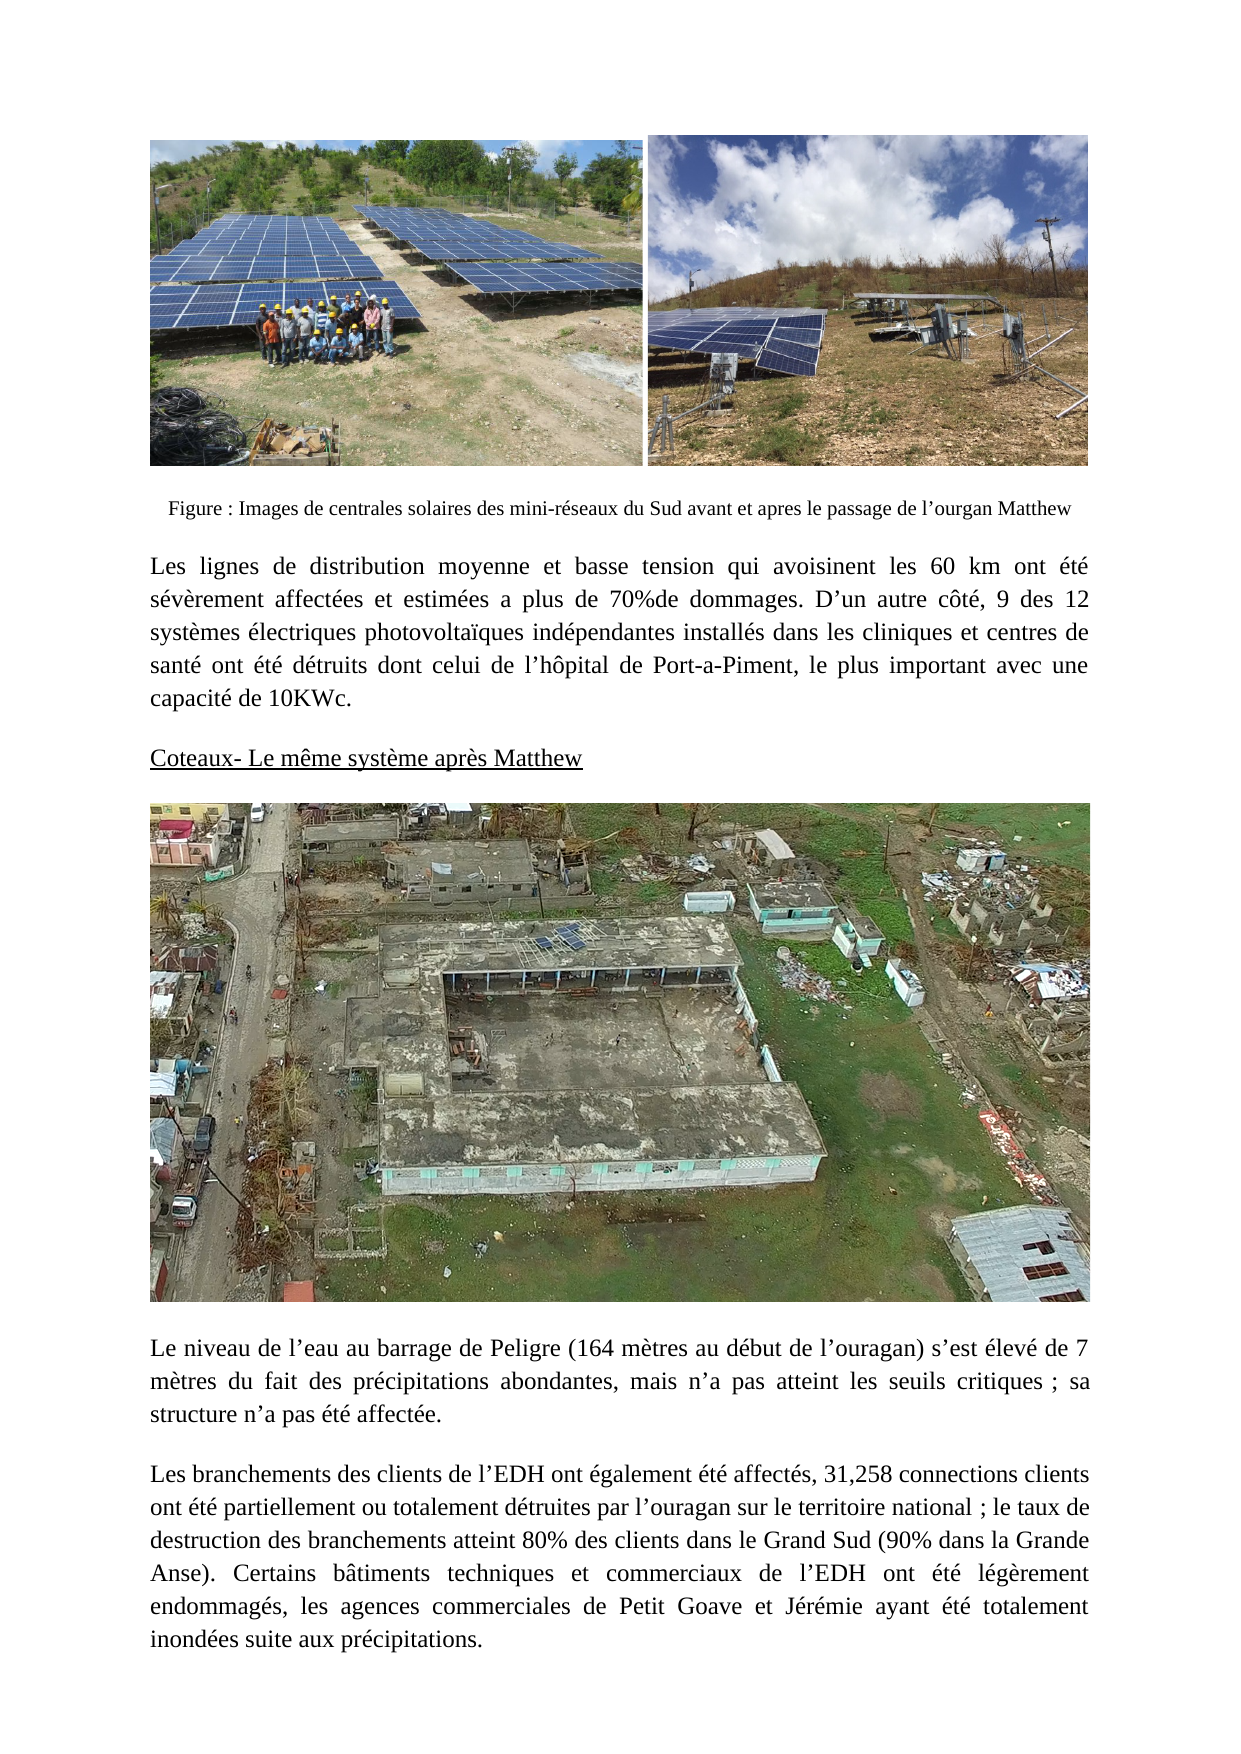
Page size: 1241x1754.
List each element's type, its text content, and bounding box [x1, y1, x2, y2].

text Les lignes de distribution moyenne et basse tension qui avoisinent les 60 km ont été sévèrement affectées et estimées a plus de 70%de dommages. D’un autre côté, 9 des 12 systèmes électriques photovoltaïques indépendantes installés dans les cliniques et centres de santé ont été détruits dont celui de l’hôpital de Port-a-Piment, le plus important avec une capacité de 10KWc. [150, 551, 1090, 712]
text Le niveau de l’eau au barrage de Peligre (164 mètres au début de l’ouragan) s’est élevé de 7 mètres du fait des précipitations abondantes, mais n’a pas atteint les seuils critiques ; sa structure n’a pas été affectée. [150, 1333, 1090, 1428]
text Figure : Images de centrales solaires des mini-réseaux du Sud avant et apres le passage de l’ourgan Matthew [150, 496, 1090, 520]
picture [150, 803, 1091, 1302]
picture [647, 135, 1088, 466]
picture [150, 140, 643, 466]
text Coteaux- Le même système après Matthew [150, 743, 1090, 772]
text Les branchements des clients de l’EDH ont également été affectés, 31,258 connections clients ont été partiellement ou totalement détruites par l’ouragan sur le territoire national ; le taux de destruction des branchements atteint 80% des clients dans le Grand Sud (90% dans la Grande Anse). Certains bâtiments techniques et commerciaux de l’EDH ont été légèrement endommagés, les agences commerciales de Petit Goave et Jérémie ayant été totalement inondées suite aux précipitations. [150, 1459, 1090, 1653]
